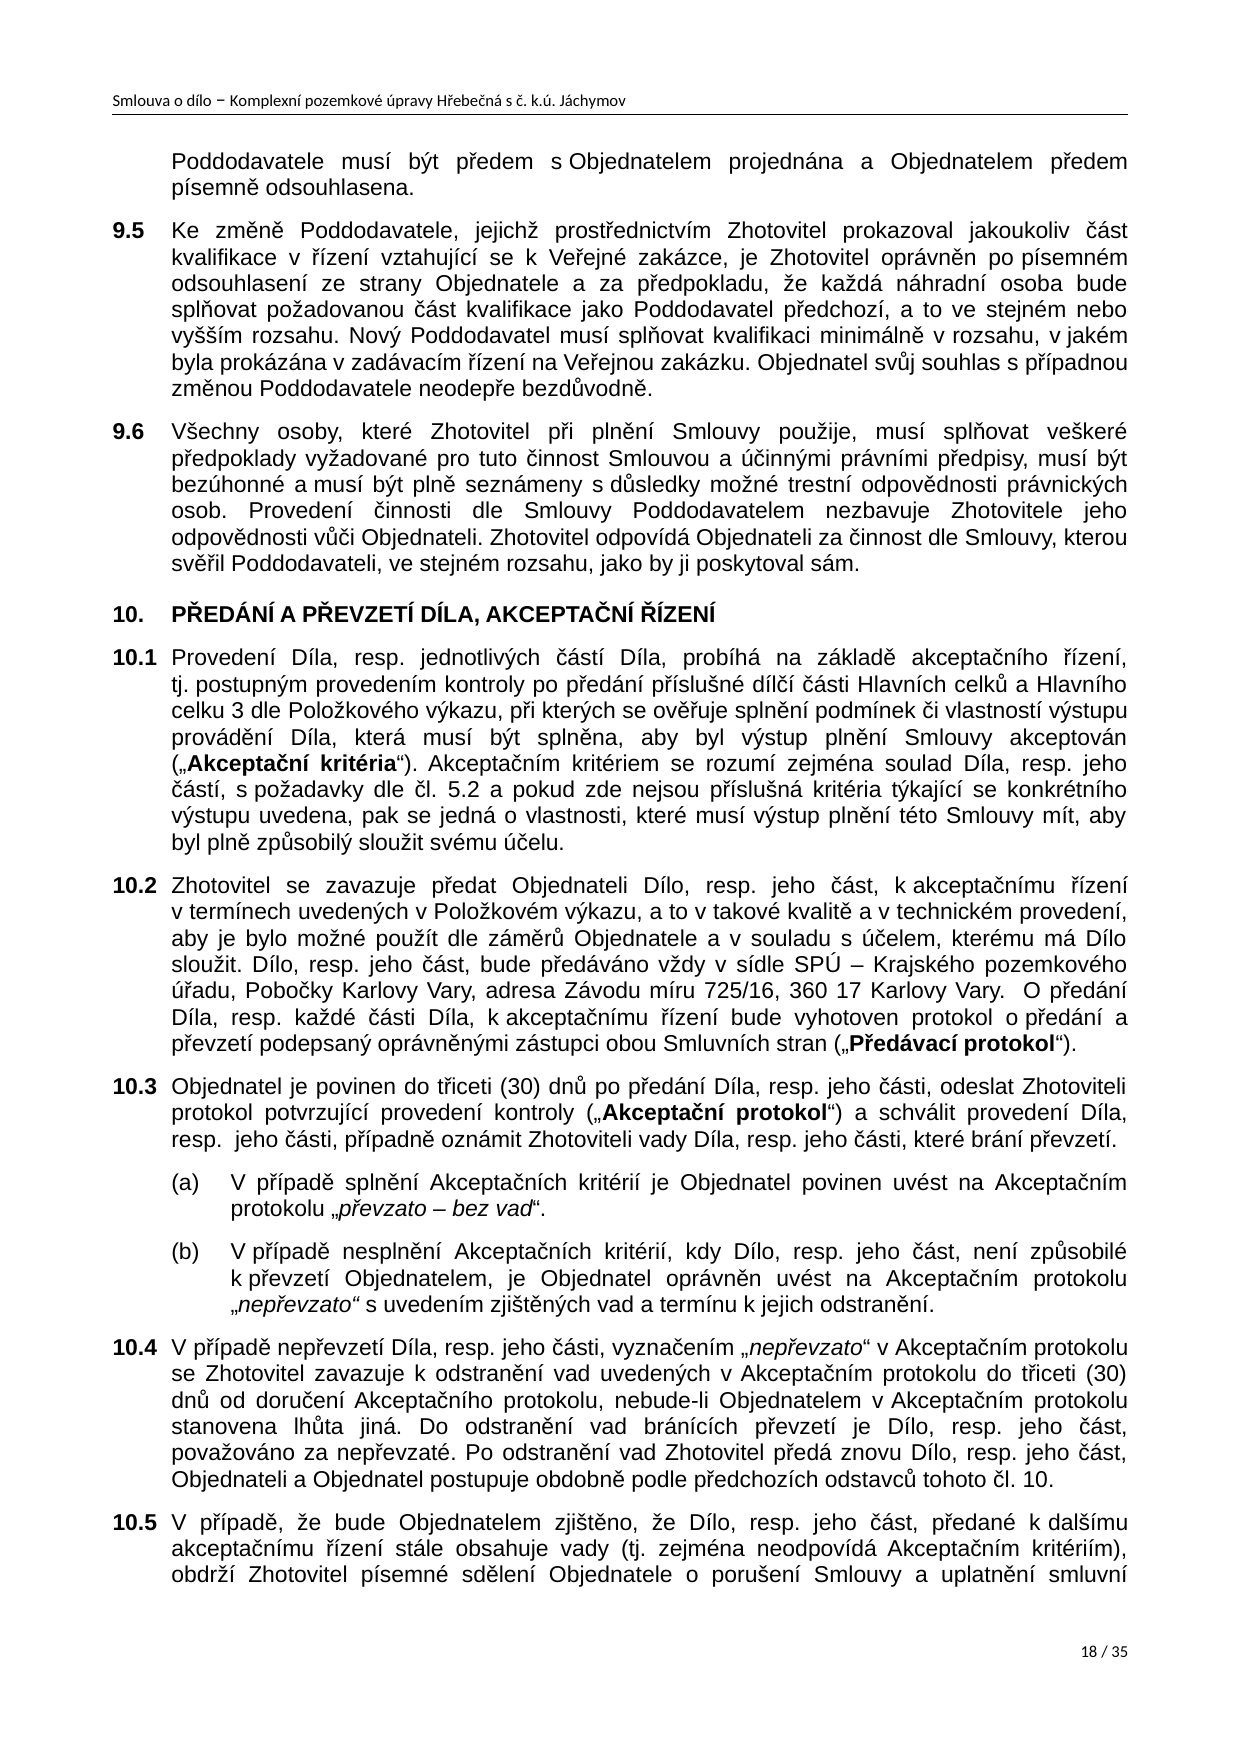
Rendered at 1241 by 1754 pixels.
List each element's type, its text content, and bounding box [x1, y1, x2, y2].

text Provedení Díla, resp. jednotlivých částí Díla, probíhá na základě akceptačního řízení, tj. postupným provedením kontroly po předání příslušné dílčí části Hlavních celků a Hlavního celku 3 dle Položkového výkazu, při kterých se ověřuje splnění podmínek či vlastností výstupu provádění Díla, která musí být splněna, aby byl výstup plnění Smlouvy akceptován („Akceptační kritéria“). Akceptačním kritériem se rozumí zejména soulad Díla, resp. jeho částí, s požadavky dle čl. 5.2 a pokud zde nejsou příslušná kritéria týkající se konkrétního výstupu uvedena, pak se jedná o vlastnosti, které musí výstup plnění této Smlouvy mít, aby byl plně způsobilý sloužit svému účelu. [112, 644, 1128, 855]
text Ke změně Poddodavatele, jejichž prostřednictvím Zhotovitel prokazoval jakoukoliv část kvalifikace v řízení vztahující se k Veřejné zakázce, je Zhotovitel oprávněn po písemném odsouhlasení ze strany Objednatele a za předpokladu, že každá náhradní osoba bude splňovat požadovanou část kvalifikace jako Poddodavatel předchozí, a to ve stejném nebo vyšším rozsahu. Nový Poddodavatel musí splňovat kvalifikaci minimálně v rozsahu, v jakém byla prokázána v zadávacím řízení na Veřejnou zakázku. Objednatel svůj souhlas s případnou změnou Poddodavatele neodepře bezdůvodně. [112, 217, 1128, 402]
text Všechny osoby, které Zhotovitel při plnění Smlouvy použije, musí splňovat veškeré předpoklady vyžadované pro tuto činnost Smlouvou a účinnými právními předpisy, musí být bezúhonné a musí být plně seznámeny s důsledky možné trestní odpovědnosti právnických osob. Provedení činnosti dle Smlouvy Poddodavatelem nezbavuje Zhotovitele jeho odpovědnosti vůči Objednateli. Zhotovitel odpovídá Objednateli za činnost dle Smlouvy, kterou svěřil Poddodavateli, ve stejném rozsahu, jako by ji poskytoval sám. [112, 418, 1128, 576]
list V případě nesplnění Akceptačních kritérií, kdy Dílo, resp. jeho část, není způsobilé k převzetí Objednatelem, je Objednatel oprávněn uvést na Akceptačním protokolu „nepřevzato“ s uvedením zjištěných vad a termínu k jejich odstranění. [171, 1238, 1128, 1317]
text V případě nepřevzetí Díla, resp. jeho části, vyznačením „nepřevzato“ v Akceptačním protokolu se Zhotovitel zavazuje k odstranění vad uvedených v Akceptačním protokolu do třiceti (30) dnů od doručení Akceptačního protokolu, nebude-li Objednatelem v Akceptačním protokolu stanovena lhůta jiná. Do odstranění vad bránících převzetí je Dílo, resp. jeho část, považováno za nepřevzaté. Po odstranění vad Zhotovitel předá znovu Dílo, resp. jeho část, Objednateli a Objednatel postupuje obdobně podle předchozích odstavců tohoto čl. 10. [112, 1334, 1128, 1492]
text Zhotovitel se zavazuje předat Objednateli Dílo, resp. jeho část, k akceptačnímu řízení v termínech uvedených v Položkovém výkazu, a to v takové kvalitě a v technickém provedení, aby je bylo možné použít dle záměrů Objednatele a v souladu s účelem, kterému má Dílo sloužit. Dílo, resp. jeho část, bude předáváno vždy v sídle SPÚ – Krajského pozemkového úřadu, Pobočky Karlovy Vary, adresa Závodu míru 725/16, 360 17 Karlovy Vary. O předání Díla, resp. každé části Díla, k akceptačnímu řízení bude vyhotoven protokol o předání a převzetí podepsaný oprávněnými zástupci obou Smluvních stran („Předávací protokol“). [112, 872, 1128, 1056]
text Objednatel je povinen do třiceti (30) dnů po předání Díla, resp. jeho části, odeslat Zhotoviteli protokol potvrzující provedení kontroly („Akceptační protokol“) a schválit provedení Díla, resp. jeho části, případně oznámit Zhotoviteli vady Díla, resp. jeho části, které brání převzetí. [112, 1073, 1128, 1152]
text Předání a převzetí Díla, Akceptační řízení [112, 601, 1128, 628]
list V případě splnění Akceptačních kritérií je Objednatel povinen uvést na Akceptačním protokolu „převzato – bez vad“. [171, 1169, 1128, 1221]
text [112, 148, 1128, 200]
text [112, 1509, 1128, 1588]
